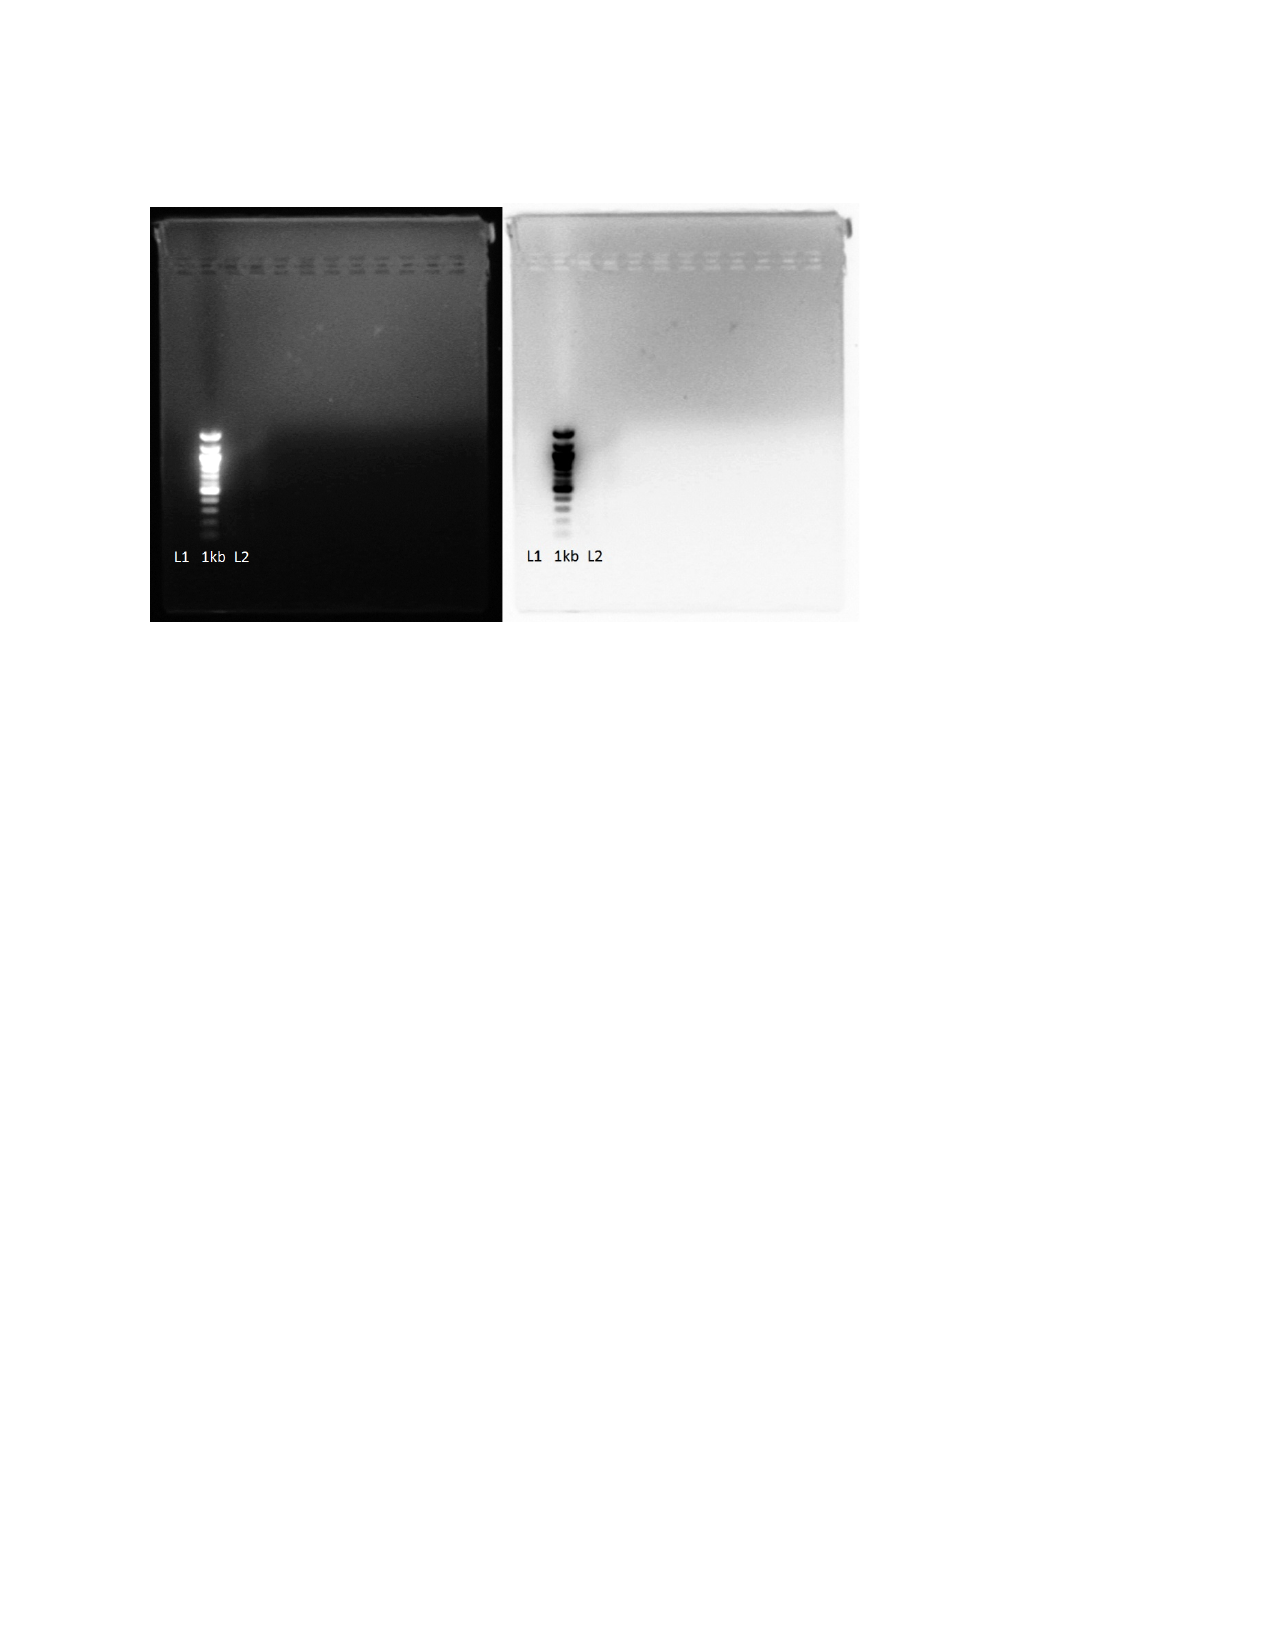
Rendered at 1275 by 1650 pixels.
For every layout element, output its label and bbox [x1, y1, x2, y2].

picture [150, 203, 860, 622]
